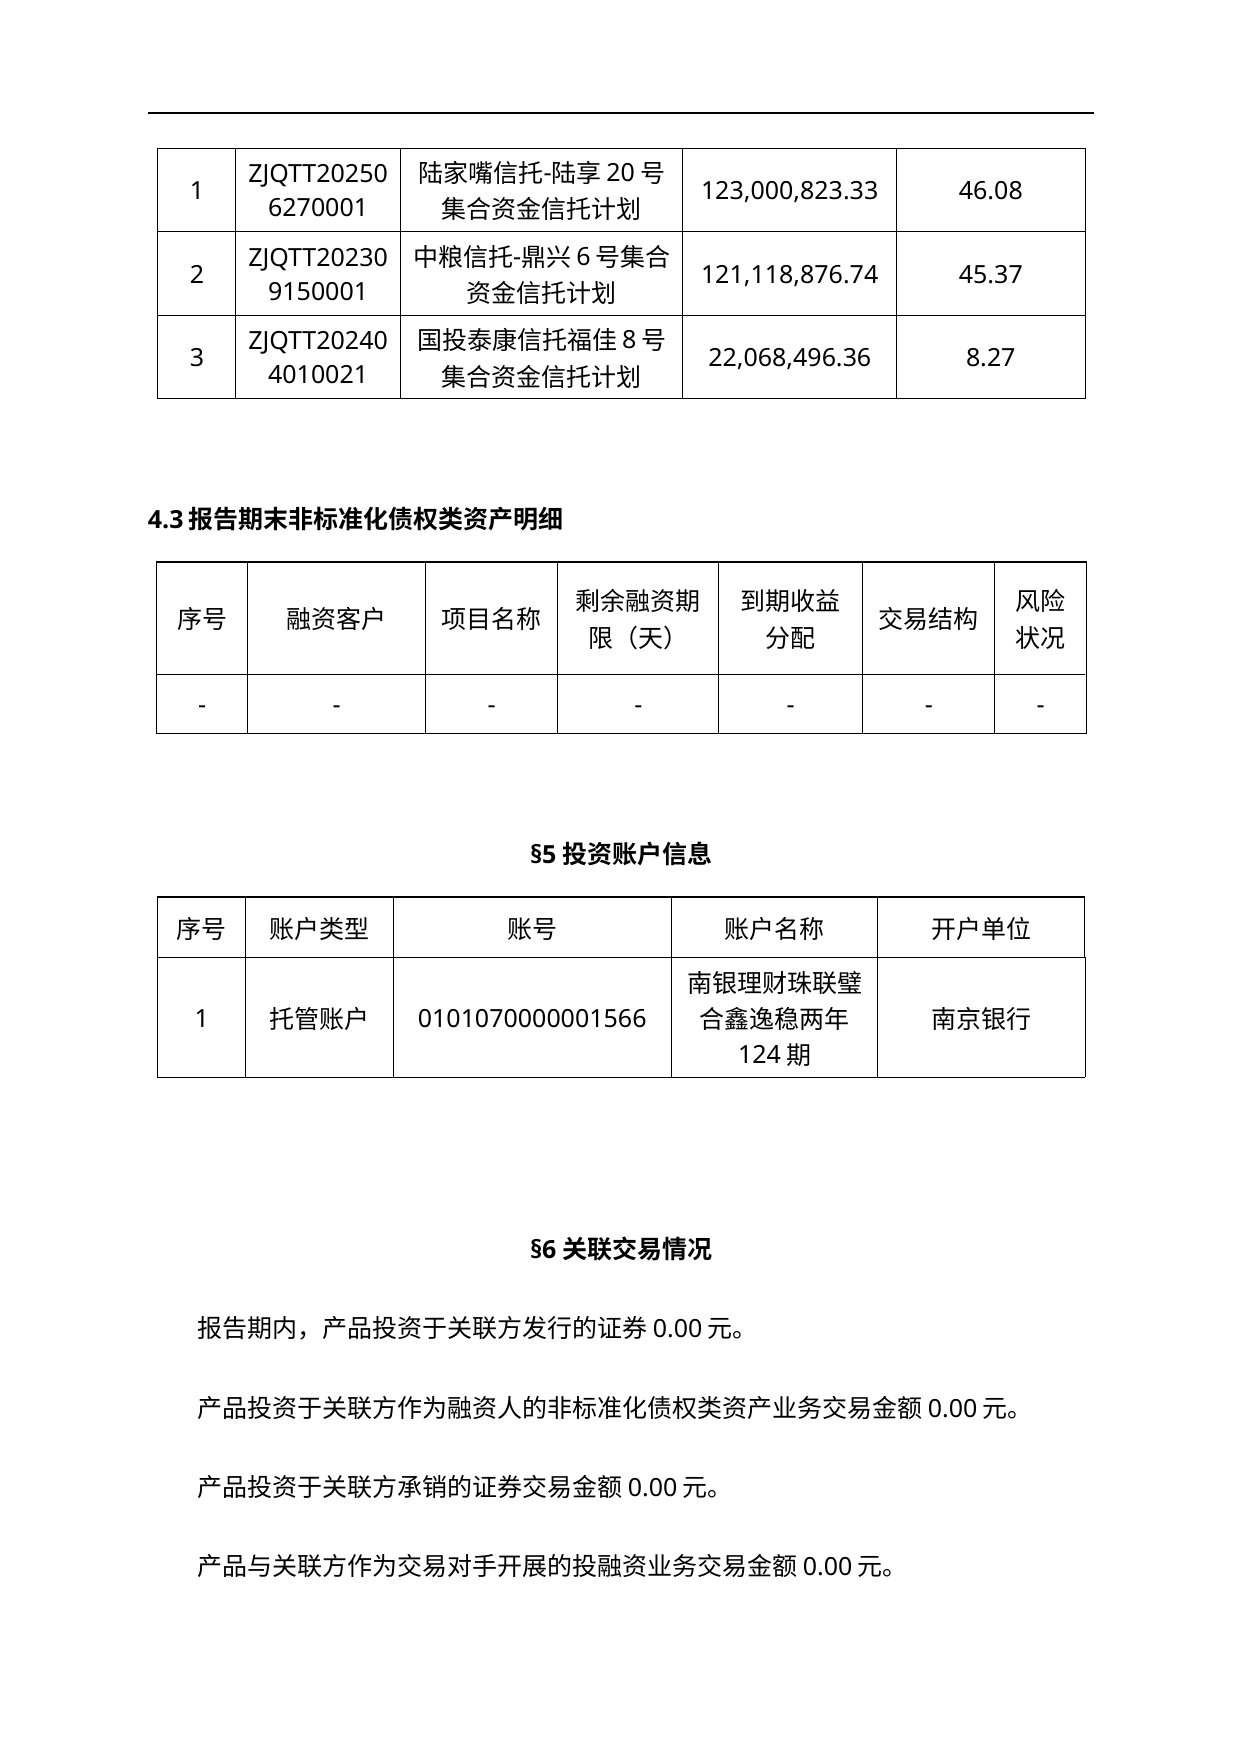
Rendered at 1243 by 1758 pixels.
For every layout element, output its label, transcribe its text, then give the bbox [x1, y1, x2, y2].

table_cell - [719, 675, 862, 733]
table_cell 1 [158, 149, 235, 231]
table_cell ZJQTT202506270001 [236, 149, 400, 231]
table_cell 121,118,876.74 [683, 232, 896, 315]
table_cell 46.08 [897, 149, 1085, 231]
table_cell - [995, 674, 1086, 733]
table_header 账号 [394, 898, 671, 957]
table_cell - [248, 675, 425, 733]
text §6 关联交易情况 [148, 1229, 1094, 1266]
table_cell - [426, 675, 557, 733]
table_header 剩余融资期限（天） [558, 563, 718, 674]
table_header 序号 [157, 563, 247, 674]
table_cell 托管账户 [246, 958, 393, 1077]
table_cell 0101070000001566 [394, 958, 671, 1077]
table_cell 南银理财珠联璧合鑫逸稳两年124期 [672, 958, 877, 1077]
table_cell 国投泰康信托福佳8号集合资金信托计划 [401, 316, 682, 398]
table_cell ZJQTT202309150001 [236, 232, 400, 315]
table_cell 8.27 [897, 316, 1085, 398]
table_header 账户类型 [246, 898, 393, 957]
table_cell 123,000,823.33 [683, 149, 896, 231]
table_header 交易结构 [863, 563, 994, 674]
table_cell 陆家嘴信托-陆享20号集合资金信托计划 [401, 149, 682, 231]
table_cell 1 [158, 958, 245, 1077]
table_header 项目名称 [426, 563, 557, 674]
text 报告期内，产品投资于关联方发行的证券0.00元。 [148, 1309, 1094, 1345]
table_header 开户单位 [878, 898, 1084, 957]
table_cell 2 [158, 232, 235, 315]
text 产品投资于关联方承销的证券交易金额0.00元。 [148, 1467, 1094, 1504]
text 产品投资于关联方作为融资人的非标准化债权类资产业务交易金额0.00元。 [148, 1388, 1094, 1424]
table_header 到期收益分配 [719, 563, 862, 674]
table_cell - [558, 675, 718, 733]
table_cell ZJQTT202404010021 [236, 316, 400, 398]
table_header 账户名称 [672, 898, 877, 957]
table_cell 南京银行 [878, 958, 1085, 1077]
text §5 投资账户信息 [148, 834, 1094, 871]
table_cell 45.37 [897, 232, 1085, 315]
text 4.3报告期末非标准化债权类资产明细 [148, 499, 1094, 536]
table_cell - [157, 675, 247, 733]
table_header 序号 [158, 898, 245, 957]
table_header 融资客户 [248, 563, 425, 674]
table_cell - [863, 675, 994, 733]
table_cell 3 [158, 316, 235, 398]
table_cell 中粮信托-鼎兴6号集合资金信托计划 [401, 232, 682, 315]
table_header 风险状况 [995, 563, 1086, 674]
table_cell 22,068,496.36 [683, 316, 896, 398]
text 产品与关联方作为交易对手开展的投融资业务交易金额0.00元。 [148, 1547, 1094, 1583]
